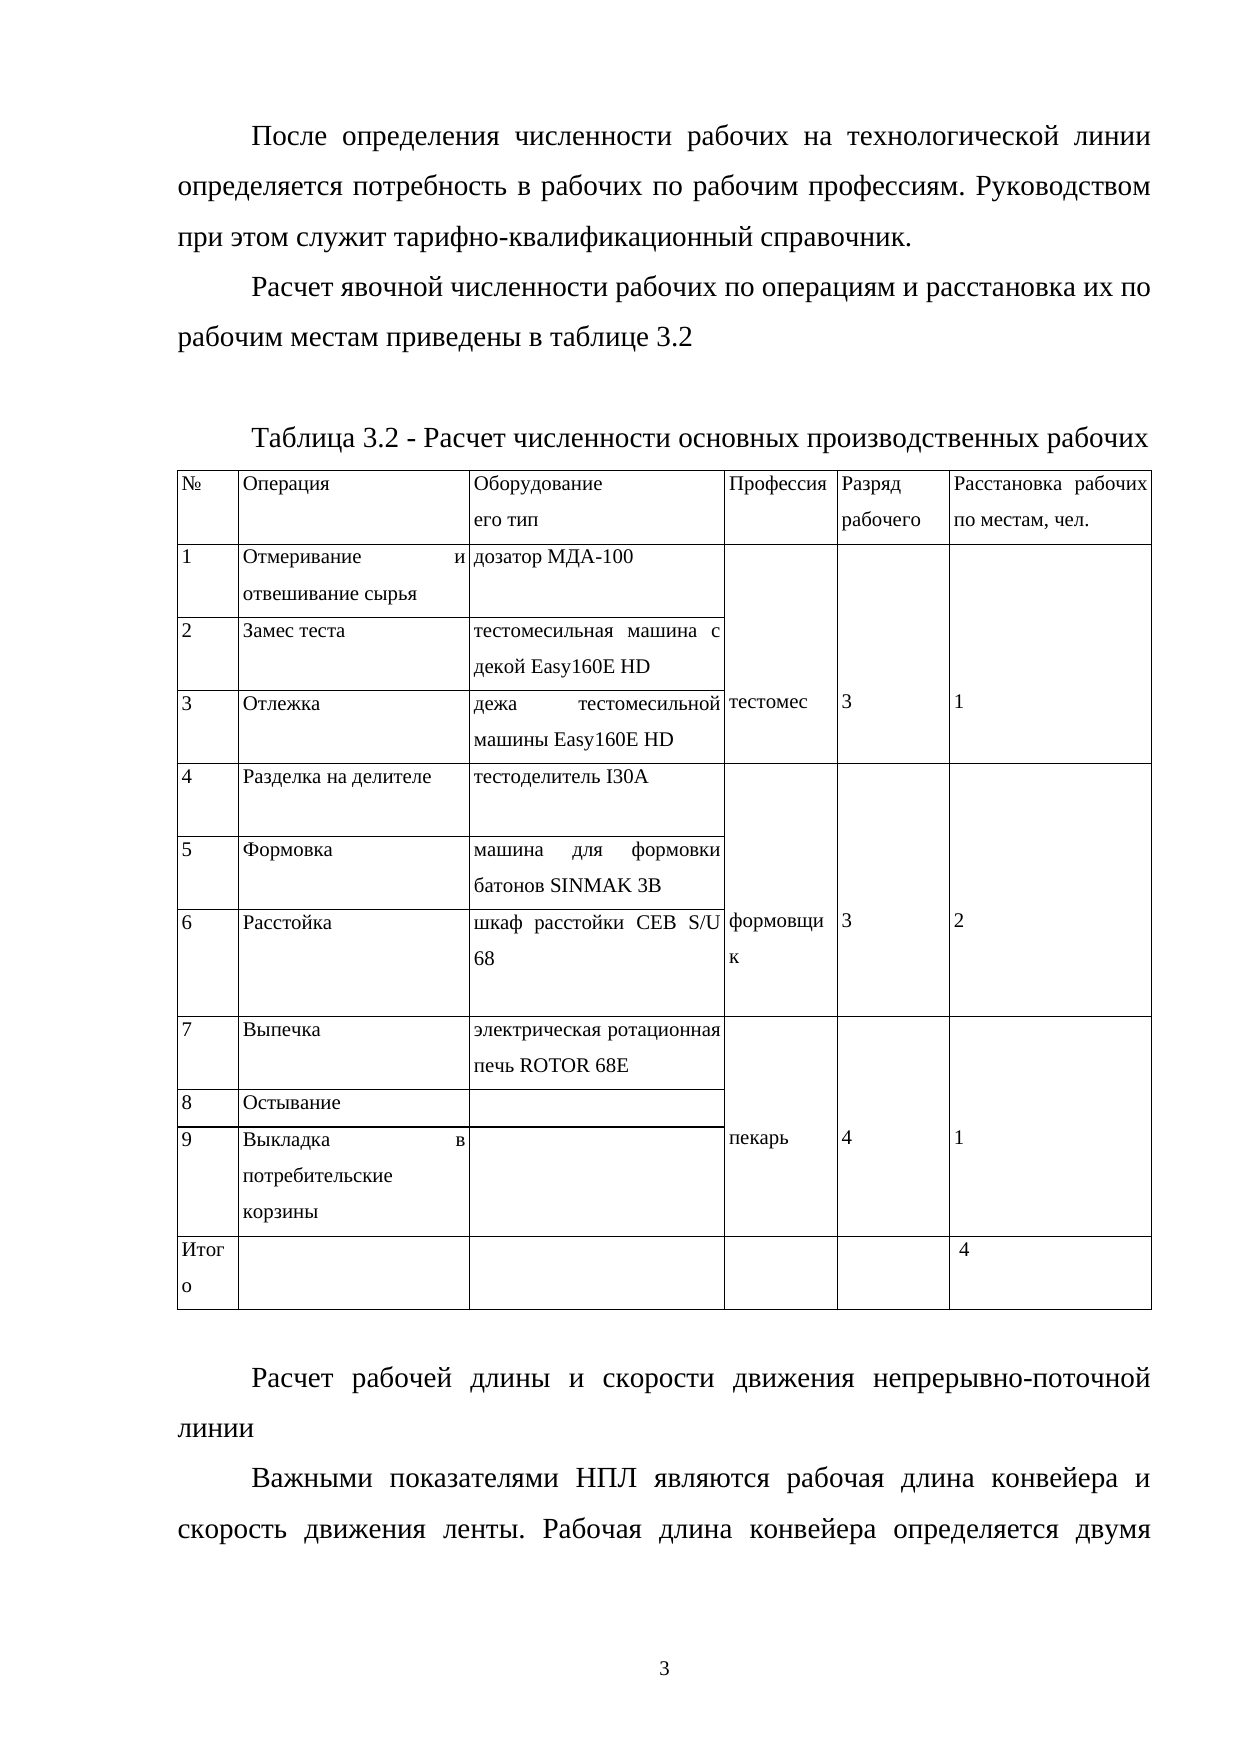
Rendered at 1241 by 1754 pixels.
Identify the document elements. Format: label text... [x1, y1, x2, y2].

table_cell 5 [178, 837, 238, 909]
table_cell [470, 1237, 724, 1309]
table_header Операция [239, 471, 469, 543]
table_cell 3 [178, 691, 238, 763]
table_cell 1 [950, 1017, 1151, 1236]
table_cell тестомесильная машина с декой Easy160E HD [470, 618, 724, 690]
table_cell Выпечка [239, 1017, 469, 1089]
table_cell 4 [178, 764, 238, 836]
table_cell [470, 1128, 724, 1236]
table_cell [470, 1090, 724, 1126]
table_cell 6 [178, 910, 238, 1016]
table_cell Отмеривание и отвешивание сырья [239, 545, 469, 617]
text После определения численности рабочих на технологической линии определяется потребность в рабочих по рабочим профессиям. Руководством при этом служит тарифно-квалификационный справочник. [177, 118, 1152, 252]
text Таблица 3.2 - Расчет численности основных производственных рабочих [177, 420, 1152, 453]
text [177, 1461, 1152, 1544]
table_cell 2 [178, 618, 238, 690]
table_cell 4 [950, 1237, 1151, 1309]
table_header Расстановка рабочих по местам, чел. [950, 471, 1151, 543]
table_header Оборудование его тип [470, 471, 724, 543]
table_cell тестомес [725, 545, 837, 763]
table_cell Выкладка в потребительские корзины [239, 1128, 469, 1236]
table_header № [178, 471, 238, 543]
table_cell Остывание [239, 1090, 469, 1126]
table_cell тестоделитель I30A [470, 764, 724, 836]
table_cell машина для формовки батонов SINMAK 3В [470, 837, 724, 909]
table_cell 7 [178, 1017, 238, 1089]
table_cell Замес теста [239, 618, 469, 690]
table_cell Итого [178, 1237, 238, 1309]
table_cell 3 [838, 764, 949, 1016]
table_cell [725, 1237, 837, 1309]
table_cell Формовка [239, 837, 469, 909]
table_cell 4 [838, 1017, 949, 1236]
table_cell 2 [950, 764, 1151, 1016]
table_cell электрическая ротационная печь ROTOR 68E [470, 1017, 724, 1089]
table_cell пекарь [725, 1017, 837, 1236]
text Расчет явочной численности рабочих по операциям и расстановка их по рабочим местам приведены в таблице 3.2 [177, 269, 1152, 353]
table_cell [239, 1237, 469, 1309]
table_header Разряд рабочего [838, 471, 949, 543]
table_cell 1 [950, 545, 1151, 763]
table_cell [838, 1237, 949, 1309]
table_cell Расстойка [239, 910, 469, 1016]
table_cell 8 [178, 1090, 238, 1126]
table_cell дозатор МДА-100 [470, 545, 724, 617]
table_cell формовщик [725, 764, 837, 1016]
table_header Профессия [725, 471, 837, 543]
table_cell 3 [838, 545, 949, 763]
table_cell Отлежка [239, 691, 469, 763]
table_cell 1 [178, 545, 238, 617]
table_cell Разделка на делителе [239, 764, 469, 836]
table_cell 9 [178, 1128, 238, 1236]
text Расчет рабочей длины и скорости движения непрерывно-поточной линии [177, 1360, 1152, 1444]
table_cell шкаф расстойки CEB S/U 68 [470, 910, 724, 1016]
table_cell дежа тестомесильной машины Easy160E HD [470, 691, 724, 763]
